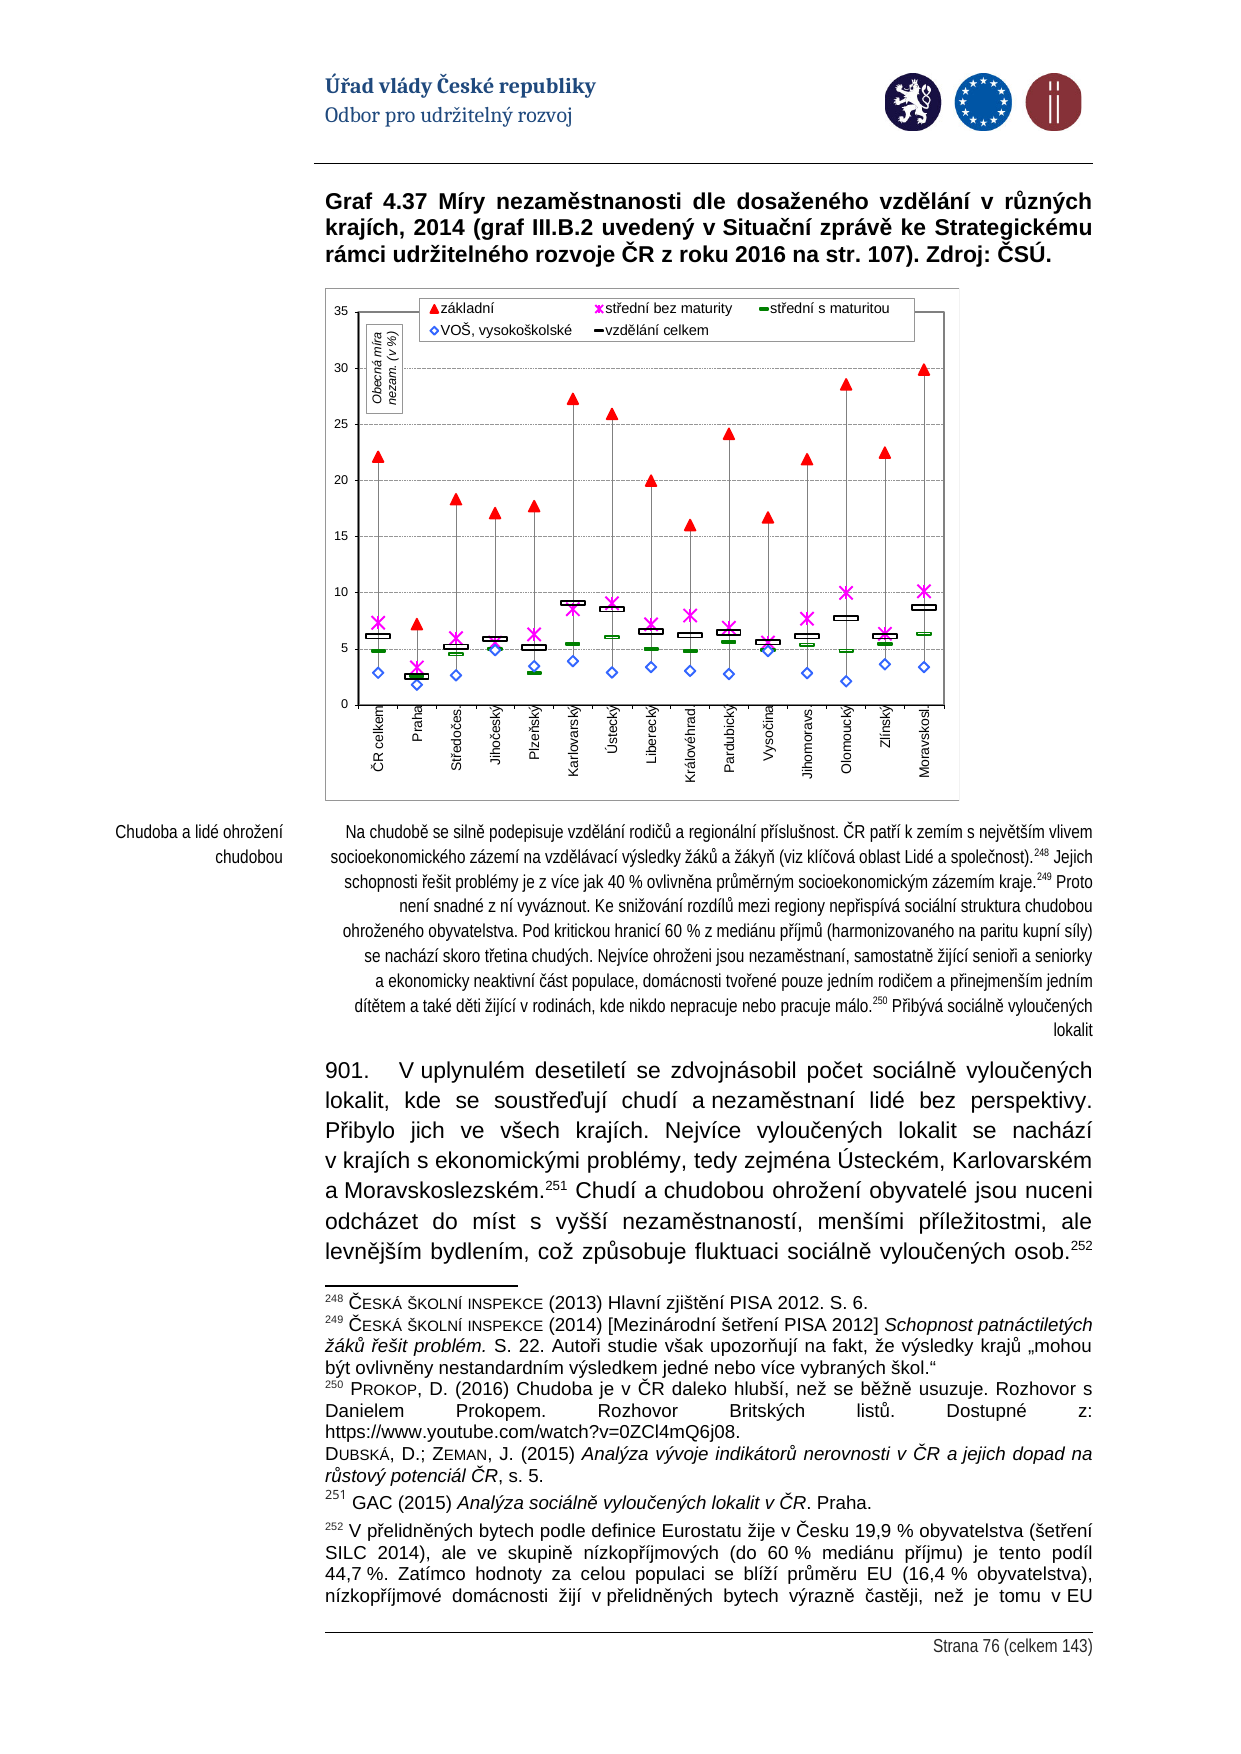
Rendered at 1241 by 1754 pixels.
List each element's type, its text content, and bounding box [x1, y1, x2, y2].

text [325, 1057, 1093, 1264]
picture [885, 73, 1082, 131]
text Chudoba a lidé ohrožení chudobou [82, 821, 283, 867]
text Přibývá sociálně vyloučených lokalit [325, 821, 1093, 1041]
